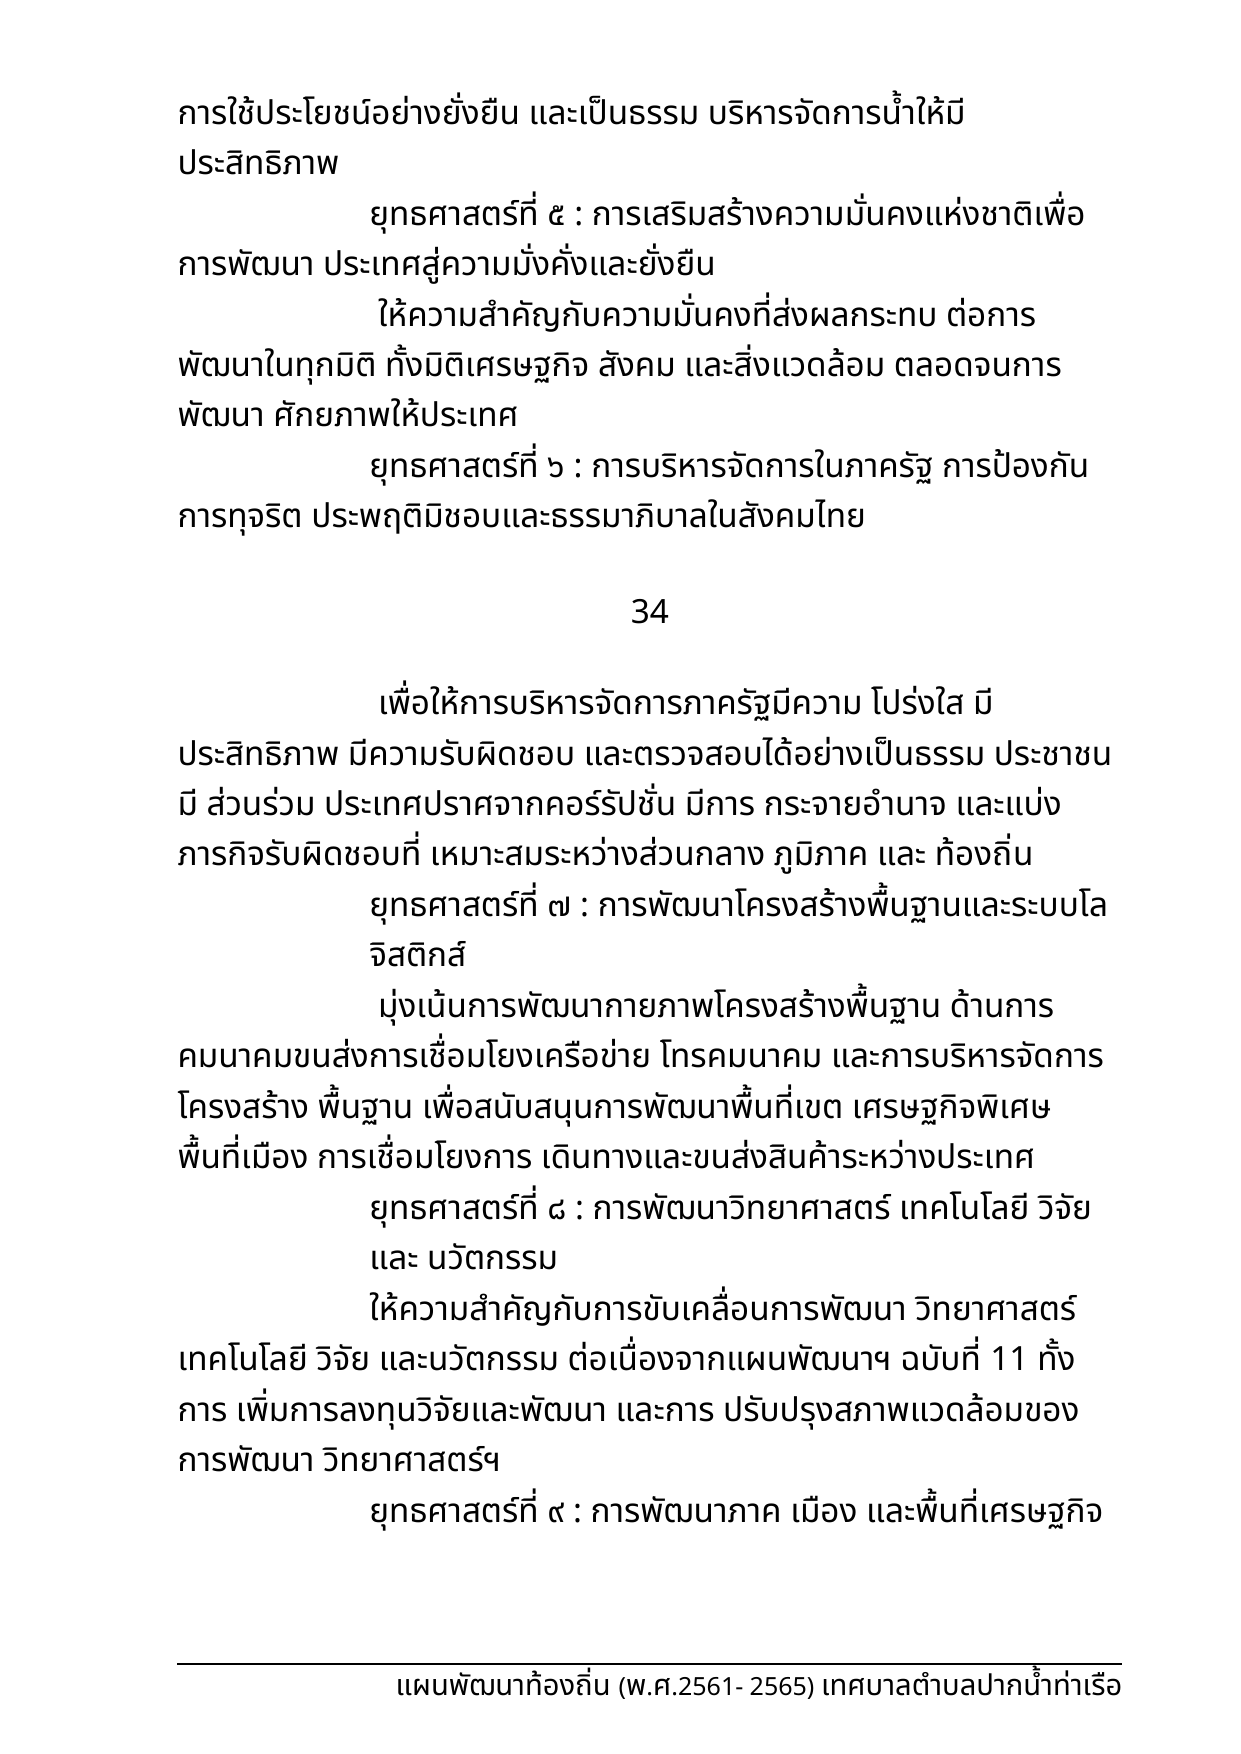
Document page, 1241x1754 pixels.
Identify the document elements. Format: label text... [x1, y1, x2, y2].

text ยุทธศาสตร์ที่ ๗ : การพัฒนาโครงสร้างพื้นฐานและระบบโลจิสติกส์ [369, 881, 1122, 982]
text ยุทธศาสตร์ที่ ๖ : การบริหารจัดการในภาครัฐ การป้องกันการทุจริต ประพฤติมิชอบและธรรมาภิบาลในสังคมไทย [177, 442, 1122, 543]
text ยุทธศาสตร์ที่ ๘ : การพัฒนาวิทยาศาสตร์ เทคโนโลยี วิจัย และ นวัตกรรม [369, 1183, 1122, 1284]
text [177, 89, 1122, 189]
text เพื่อให้การบริหารจัดการภาครัฐมีความ โปร่งใส มีประสิทธิภาพ มีความรับผิดชอบ และตรวจสอบได้อย่างเป็นธรรม ประชาชนมี ส่วนร่วม ประเทศปราศจากคอร์รัปชั่น มีการ กระจายอำนาจ และแบ่งภารกิจรับผิดชอบที่ เหมาะสมระหว่างส่วนกลาง ภูมิภาค และ ท้องถิ่น [177, 679, 1122, 881]
text ให้ความสำคัญกับการขับเคลื่อนการพัฒนา วิทยาศาสตร์ เทคโนโลยี วิจัย และนวัตกรรม ต่อเนื่องจากแผนพัฒนาฯ ฉบับที่ 11 ทั้งการ เพิ่มการลงทุนวิจัยและพัฒนา และการ ปรับปรุงสภาพแวดล้อมของการพัฒนา วิทยาศาสตร์ฯ [177, 1284, 1122, 1486]
text 34 [177, 588, 1122, 634]
text ยุทธศาสตร์ที่ ๙ : การพัฒนาภาค เมือง และพื้นที่เศรษฐกิจ [369, 1486, 1122, 1537]
text มุ่งเน้นการพัฒนากายภาพโครงสร้างพื้นฐาน ด้านการคมนาคมขนส่งการเชื่อมโยงเครือข่าย โทรคมนาคม และการบริหารจัดการโครงสร้าง พื้นฐาน เพื่อสนับสนุนการพัฒนาพื้นที่เขต เศรษฐกิจพิเศษ พื้นที่เมือง การเชื่อมโยงการ เดินทางและขนส่งสินค้าระหว่างประเทศ [177, 982, 1122, 1183]
text ให้ความสำคัญกับความมั่นคงที่ส่งผลกระทบ ต่อการพัฒนาในทุกมิติ ทั้งมิติเศรษฐกิจ สังคม และสิ่งแวดล้อม ตลอดจนการพัฒนา ศักยภาพให้ประเทศ [177, 291, 1122, 442]
text ยุทธศาสตร์ที่ ๕ : การเสริมสร้างความมั่นคงแห่งชาติเพื่อการพัฒนา ประเทศสู่ความมั่งคั่งและยั่งยืน [177, 189, 1122, 291]
